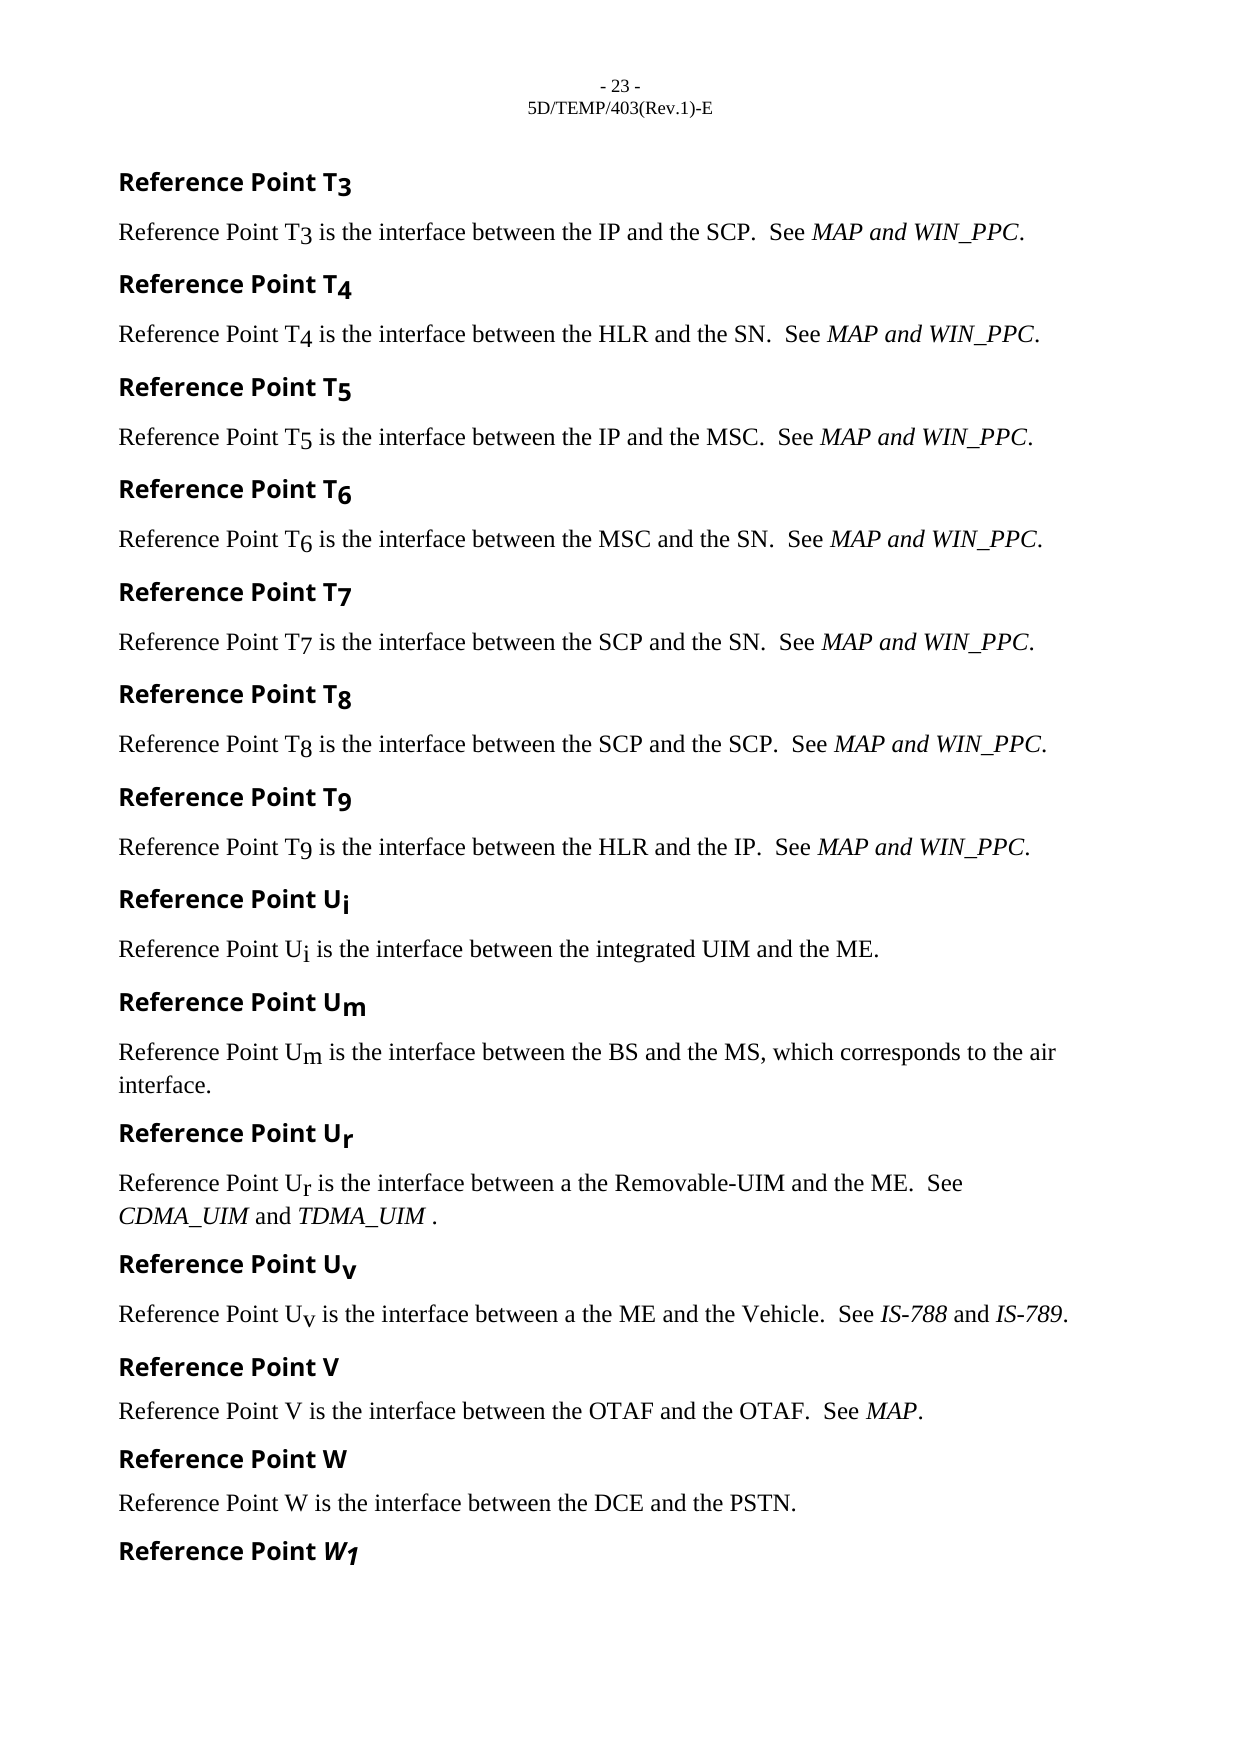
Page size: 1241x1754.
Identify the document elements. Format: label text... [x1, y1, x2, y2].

subtitle Reference Point T9 [118, 779, 1122, 819]
subtitle Reference Point T8 [118, 677, 1122, 717]
subtitle Reference Point V [118, 1349, 1122, 1383]
text Reference Point T9 is the interface between the HLR and the IP. See MAP and WIN_PPC. [118, 832, 1122, 865]
subtitle Reference Point T6 [118, 472, 1122, 512]
text Reference Point Ui is the interface between the integrated UIM and the ME. [118, 934, 1122, 968]
subtitle Reference Point T5 [118, 369, 1122, 409]
text Reference Point W is the interface between the DCE and the PSTN. [118, 1488, 1122, 1517]
subtitle Reference Point Um [118, 984, 1122, 1024]
text Reference Point Uv is the interface between a the ME and the Vehicle. See IS-788 and IS-789. [118, 1299, 1122, 1333]
text Reference Point T8 is the interface between the SCP and the SCP. See MAP and WIN_PPC. [118, 729, 1122, 763]
text Reference Point V is the interface between the OTAF and the OTAF. See MAP. [118, 1396, 1122, 1425]
text Reference Point T5 is the interface between the IP and the MSC. See MAP and WIN_PPC. [118, 422, 1122, 455]
subtitle Reference Point Ui [118, 882, 1122, 922]
subtitle Reference Point Uv [118, 1247, 1122, 1287]
subtitle Reference Point W1 [118, 1533, 1122, 1573]
subtitle Reference Point T4 [118, 267, 1122, 307]
text Reference Point T7 is the interface between the SCP and the SN. See MAP and WIN_PPC. [118, 627, 1122, 660]
subtitle Reference Point T3 [118, 164, 1122, 204]
text Reference Point T3 is the interface between the IP and the SCP. See MAP and WIN_PPC. [118, 217, 1122, 250]
subtitle Reference Point Ur [118, 1116, 1122, 1155]
subtitle Reference Point W [118, 1441, 1122, 1475]
text Reference Point Ur is the interface between a the Removable-UIM and the ME. See CDMA_UIM and TDMA_UIM . [118, 1168, 1122, 1230]
subtitle Reference Point T7 [118, 574, 1122, 614]
text Reference Point T4 is the interface between the HLR and the SN. See MAP and WIN_PPC. [118, 319, 1122, 353]
text Reference Point T6 is the interface between the MSC and the SN. See MAP and WIN_PPC. [118, 524, 1122, 558]
text Reference Point Um is the interface between the BS and the MS, which corresponds to the air interface. [118, 1037, 1122, 1099]
